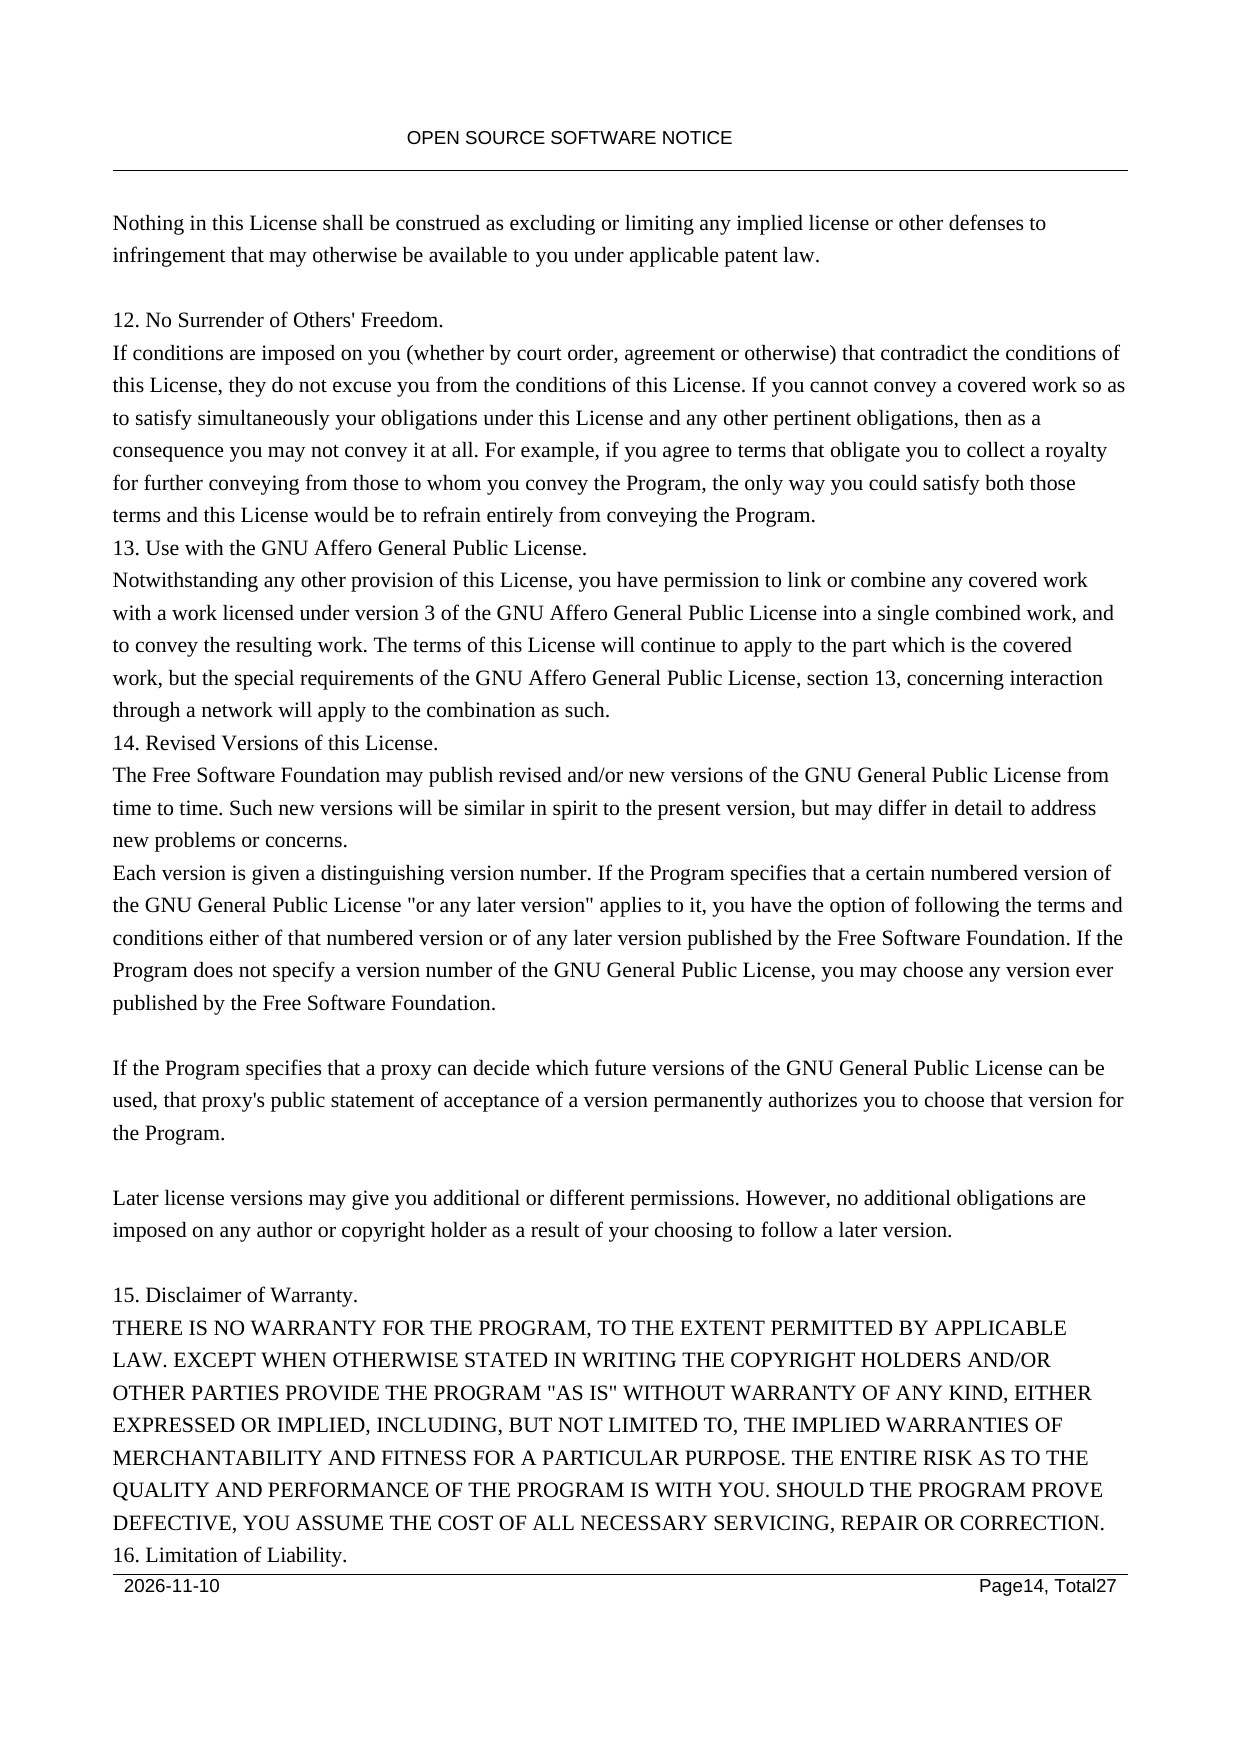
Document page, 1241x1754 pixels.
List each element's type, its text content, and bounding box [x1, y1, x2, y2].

text 14. Revised Versions of this License. [112, 726, 1128, 759]
text Notwithstanding any other provision of this License, you have permission to link or combine any covered work with a work licensed under version 3 of the GNU Affero General Public License into a single combined work, and to convey the resulting work. The terms of this License will continue to apply to the part which is the covered work, but the special requirements of the GNU Affero General Public License, section 13, concerning interaction through a network will apply to the combination as such. [112, 564, 1128, 726]
text The Free Software Foundation may publish revised and/or new versions of the GNU General Public License from time to time. Such new versions will be similar in spirit to the present version, but may differ in detail to address new problems or concerns. [112, 759, 1128, 856]
text If conditions are imposed on you (whether by court order, agreement or otherwise) that contradict the conditions of this License, they do not excuse you from the conditions of this License. If you cannot convey a covered work so as to satisfy simultaneously your obligations under this License and any other pertinent obligations, then as a consequence you may not convey it at all. For example, if you agree to terms that obligate you to collect a royalty for further conveying from those to whom you convey the Program, the only way you could satisfy both those terms and this License would be to refrain entirely from conveying the Program. [112, 336, 1128, 531]
text Nothing in this License shall be construed as excluding or limiting any implied license or other defenses to infringement that may otherwise be available to you under applicable patent law. [112, 206, 1128, 271]
text Later license versions may give you additional or different permissions. However, no additional obligations are imposed on any author or copyright holder as a result of your choosing to follow a later version. [112, 1181, 1128, 1246]
text Each version is given a distinguishing version number. If the Program specifies that a certain numbered version of the GNU General Public License "or any later version" applies to it, you have the option of following the terms and conditions either of that numbered version or of any later version published by the Free Software Foundation. If the Program does not specify a version number of the GNU General Public License, you may choose any version ever published by the Free Software Foundation. [112, 856, 1128, 1019]
text 16. Limitation of Liability. [112, 1539, 1128, 1571]
text 12. No Surrender of Others' Freedom. [112, 304, 1128, 336]
text 15. Disclaimer of Warranty. [112, 1279, 1128, 1311]
text If the Program specifies that a proxy can decide which future versions of the GNU General Public License can be used, that proxy's public statement of acceptance of a version permanently authorizes you to choose that version for the Program. [112, 1051, 1128, 1149]
text 13. Use with the GNU Affero General Public License. [112, 531, 1128, 564]
text THERE IS NO WARRANTY FOR THE PROGRAM, TO THE EXTENT PERMITTED BY APPLICABLE LAW. EXCEPT WHEN OTHERWISE STATED IN WRITING THE COPYRIGHT HOLDERS AND/OR OTHER PARTIES PROVIDE THE PROGRAM "AS IS" WITHOUT WARRANTY OF ANY KIND, EITHER EXPRESSED OR IMPLIED, INCLUDING, BUT NOT LIMITED TO, THE IMPLIED WARRANTIES OF MERCHANTABILITY AND FITNESS FOR A PARTICULAR PURPOSE. THE ENTIRE RISK AS TO THE QUALITY AND PERFORMANCE OF THE PROGRAM IS WITH YOU. SHOULD THE PROGRAM PROVE DEFECTIVE, YOU ASSUME THE COST OF ALL NECESSARY SERVICING, REPAIR OR CORRECTION. [112, 1311, 1128, 1539]
